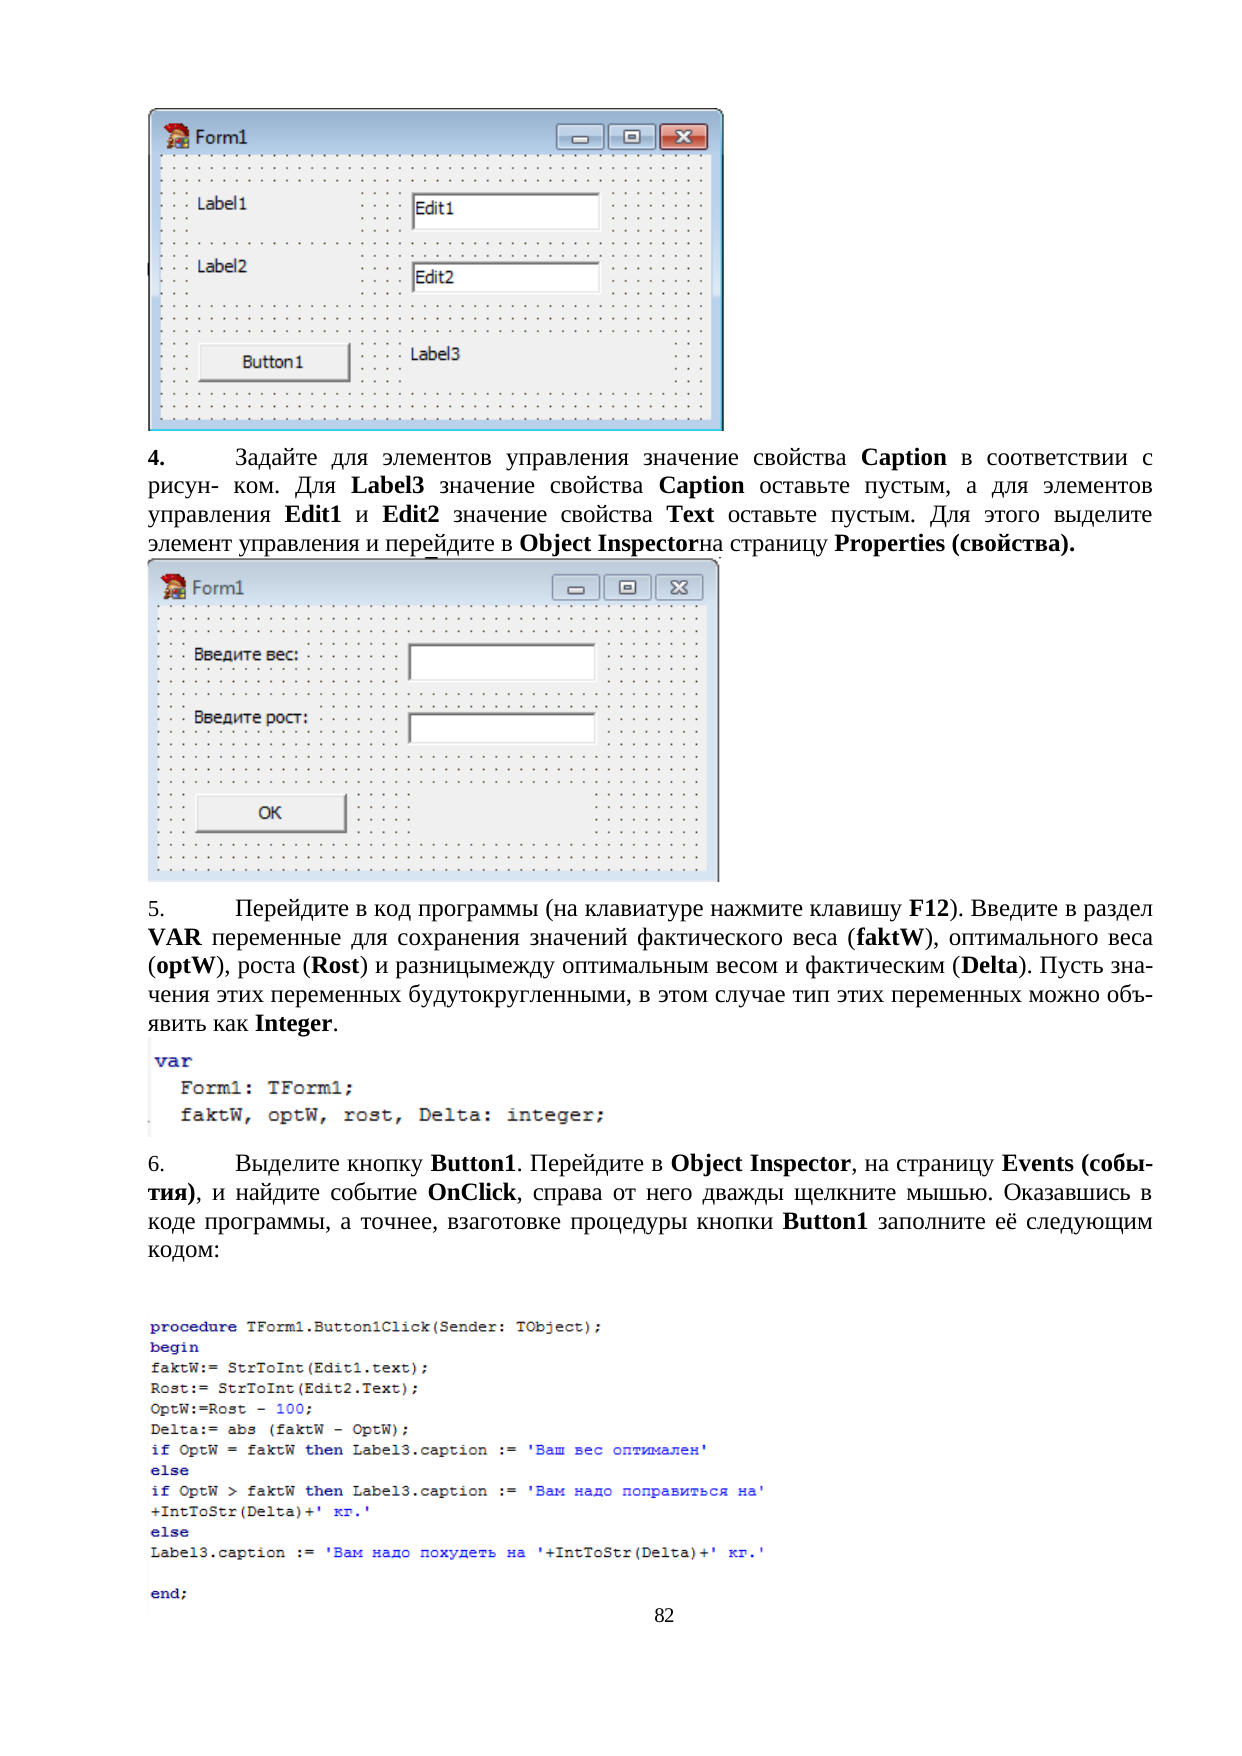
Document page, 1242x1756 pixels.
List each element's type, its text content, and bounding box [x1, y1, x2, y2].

list Задайте для элементов управления значение свойства Caption в соответствии с рисун- ком. Для Label3 значение свойства Caption оставьте пустым, а для элементов управления Edit1 и Edit2 значение свойства Text оставьте пустым. Для этого выделите элемент управления и перейдите в Object Inspectorна страницу Properties (свойства). [148, 442, 1153, 557]
picture [147, 1317, 763, 1614]
picture [147, 1037, 604, 1137]
list Выделите кнопку Button1. Перейдите в Object Inspector, на страницу Events (собы- тия), и найдите событие OnClick, справа от него дважды щелкните мышью. Оказавшись в коде программы, а точнее, взаготовке процедуры кнопки Button1 заполните её следующим кодом: [148, 1148, 1153, 1263]
picture [147, 557, 721, 882]
picture [147, 108, 724, 431]
